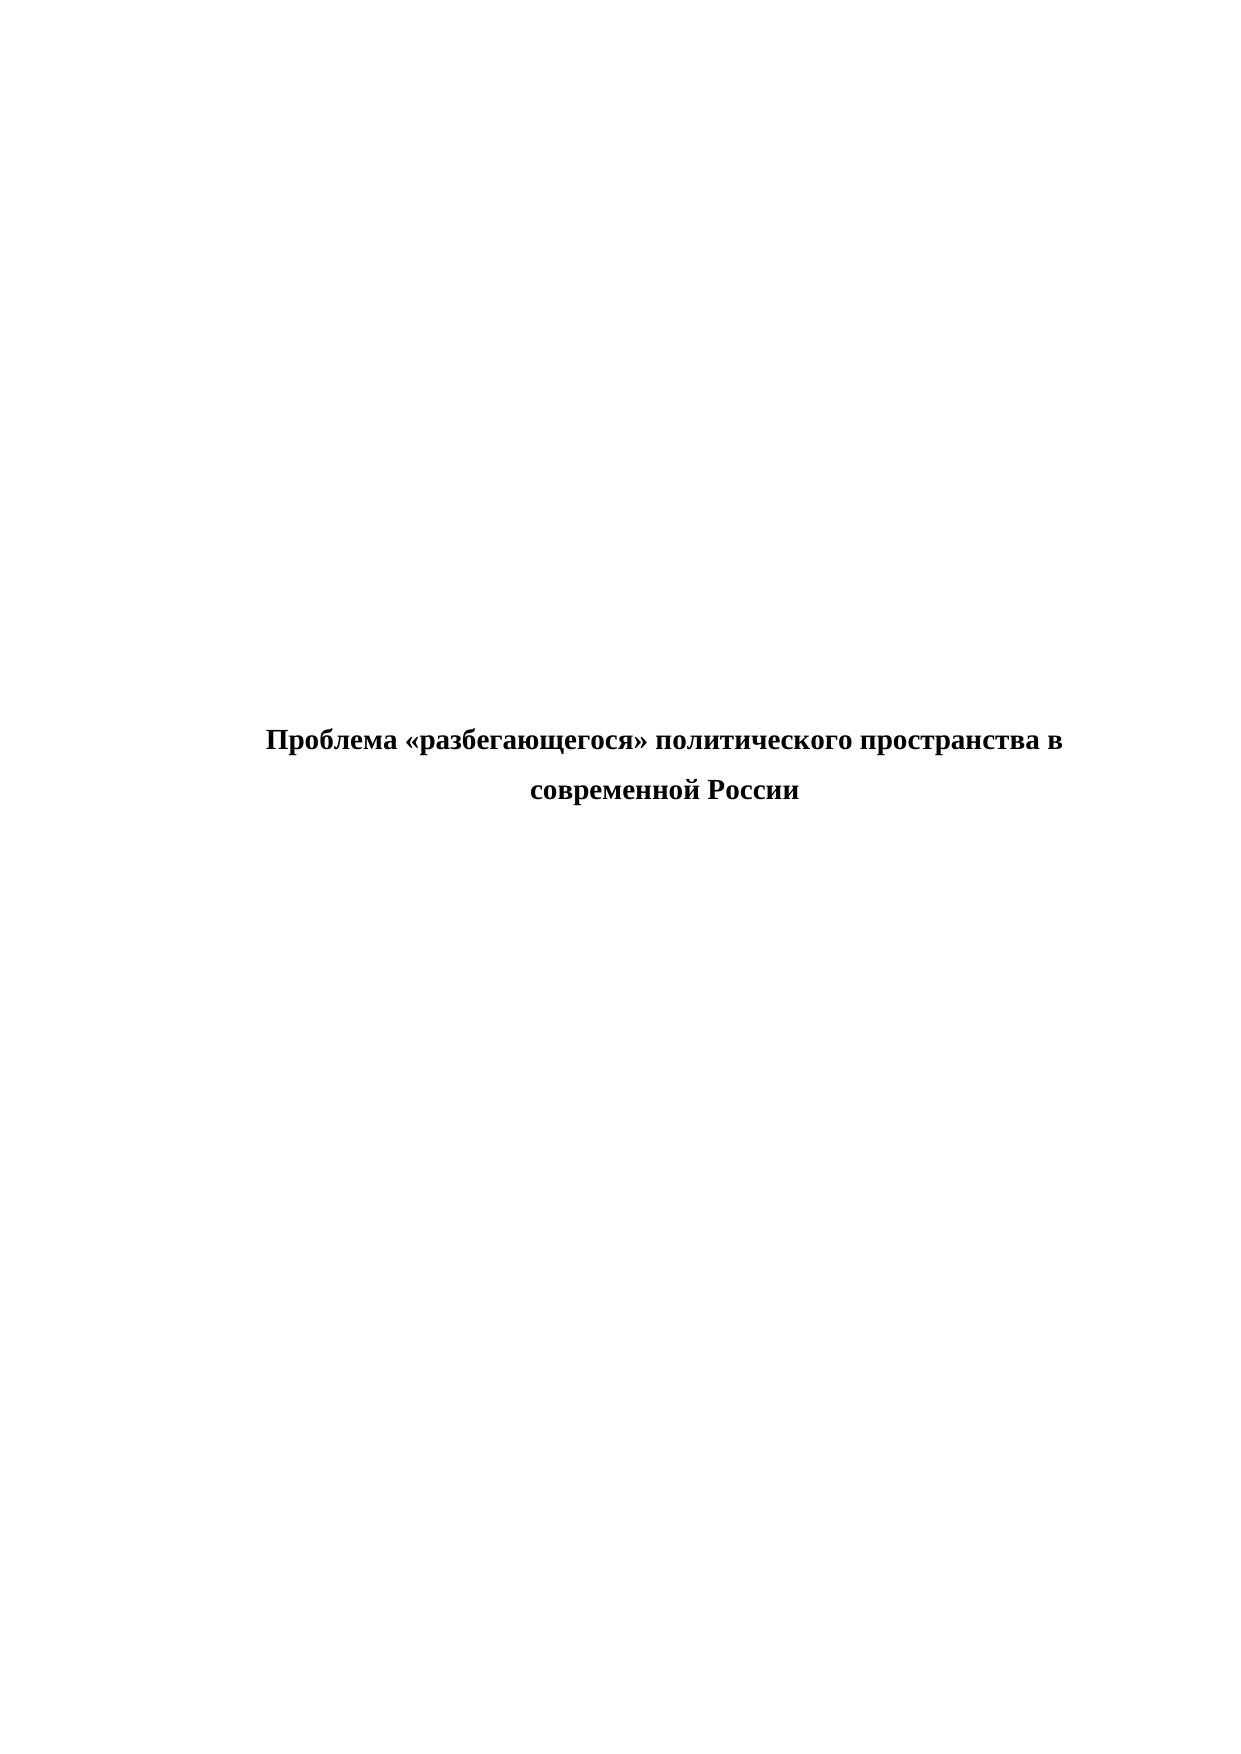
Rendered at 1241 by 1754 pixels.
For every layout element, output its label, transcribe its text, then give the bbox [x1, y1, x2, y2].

text Проблема «разбегающегося» политического пространства в современной России [177, 722, 1152, 806]
